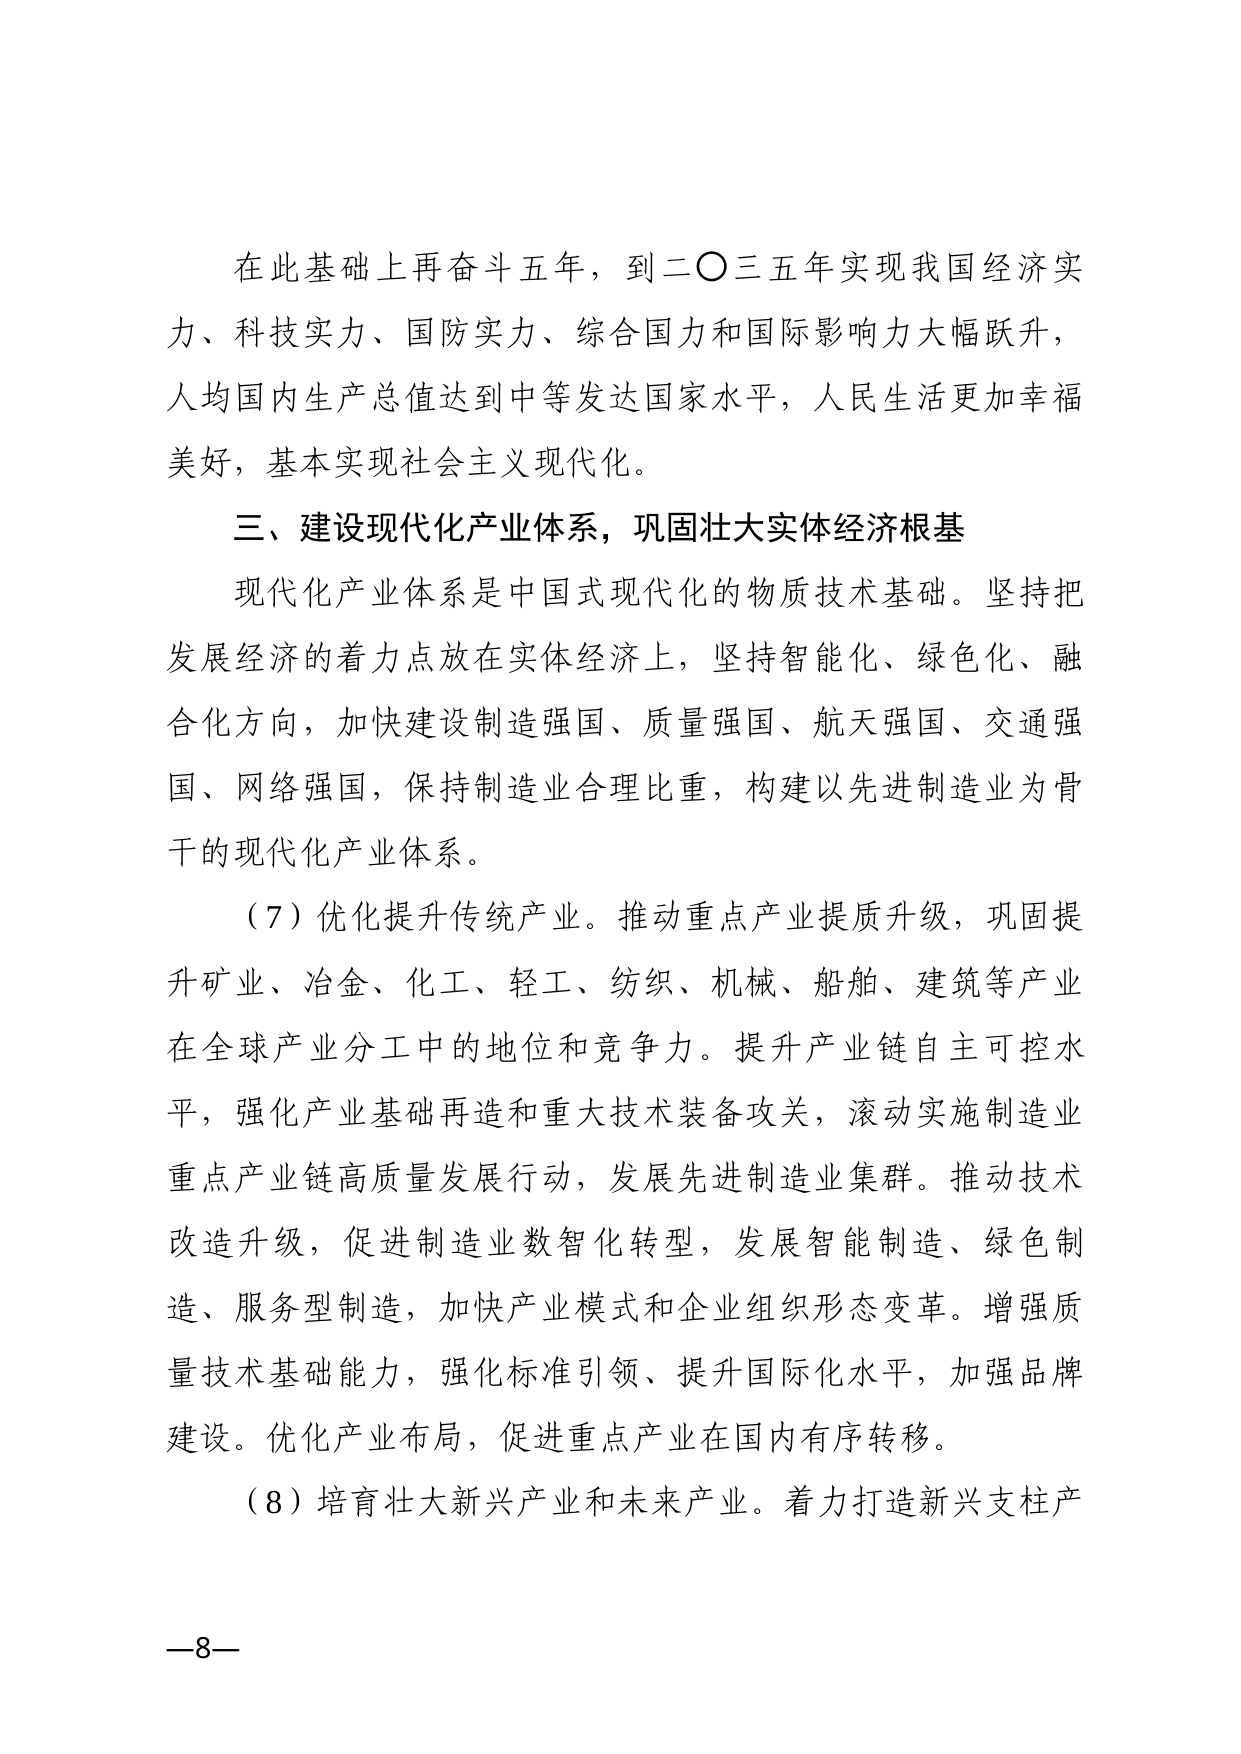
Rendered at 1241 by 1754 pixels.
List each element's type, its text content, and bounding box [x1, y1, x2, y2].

text 现代化产业体系是中国式现代化的物质技术基础。坚持把发展经济的着力点放在实体经济上，坚持智能化、绿色化、融合化方向，加快建设制造强国、质量强国、航天强国、交通强国、网络强国，保持制造业合理比重，构建以先进制造业为骨干的现代化产业体系。 [165, 558, 1087, 883]
text 在此基础上再奋斗五年，到二〇三五年实现我国经济实力、科技实力、国防实力、综合国力和国际影响力大幅跃升，人均国内生产总值达到中等发达国家水平，人民生活更加幸福美好，基本实现社会主义现代化。 [165, 233, 1087, 493]
text 三、建设现代化产业体系，巩固壮大实体经济根基 [165, 493, 1087, 558]
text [165, 1468, 1087, 1533]
text （7）优化提升传统产业。推动重点产业提质升级，巩固提升矿业、冶金、化工、轻工、纺织、机械、船舶、建筑等产业在全球产业分工中的地位和竞争力。提升产业链自主可控水平，强化产业基础再造和重大技术装备攻关，滚动实施制造业重点产业链高质量发展行动，发展先进制造业集群。推动技术改造升级，促进制造业数智化转型，发展智能制造、绿色制造、服务型制造，加快产业模式和企业组织形态变革。增强质量技术基础能力，强化标准引领、提升国际化水平，加强品牌建设。优化产业布局，促进重点产业在国内有序转移。 [165, 883, 1087, 1468]
